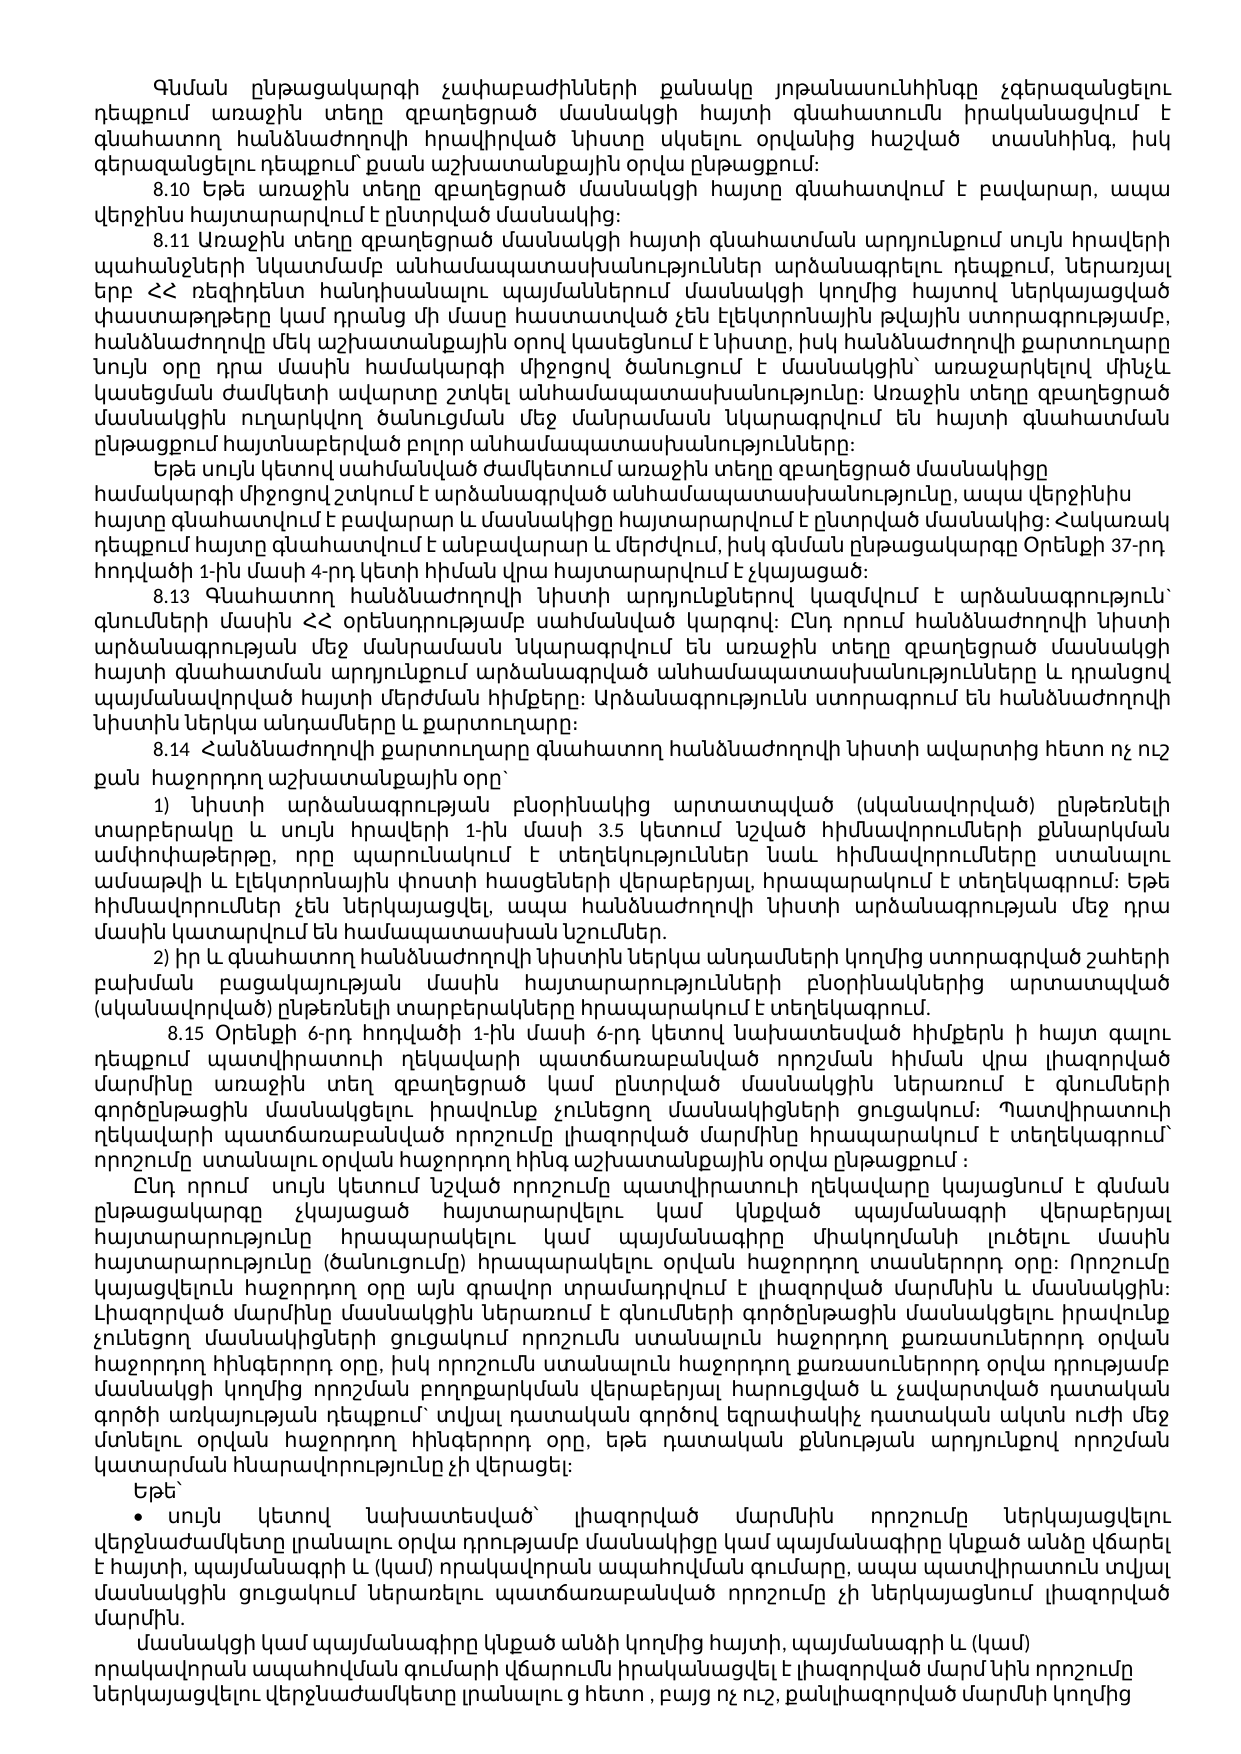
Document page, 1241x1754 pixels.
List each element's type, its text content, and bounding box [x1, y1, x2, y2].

text Գնման ընթացակարգի չափաբաժինների քանակը յոթանասունհինգը չգերազանցելու դեպքում առաջին տեղը զբաղեցրած մասնակցի հայտի գնահատումն իրականացվում է գնահատող հանձնաժողովի հրավիրված նիստը սկսելու օրվանից հաշված տասնհինգ, իսկ գերազանցելու դեպքում՝ քսան աշխատանքային օրվա ընթացքում: [94, 75, 1171, 177]
text 2) իր և գնահատող հանձնաժողովի նիստին ներկա անդամների կողմից ստորագրված շահերի բախման բացակայության մասին հայտարարությունների բնօրինակներից արտատպված (սկանավորված) ընթեռնելի տարբերակները հրապարակում է տեղեկագրում. [94, 944, 1171, 1021]
text Եթե՝ [94, 1478, 1171, 1503]
text • սույն կետով նախատեսված՝ լիազորված մարմնին որոշումը ներկայացվելու վերջնաժամկետը լրանալու օրվա դրությամբ մասնակիցը կամ պայմանագիրը կնքած անձը վճարել է հայտի, պայմանագրի և (կամ) որակավորան ապահովման գումարը, ապա պատվիրատուն տվյալ մասնակցին ցուցակում ներառելու պատճառաբանված որոշումը չի ներկայացնում լիազորված մարմին. [94, 1503, 1171, 1631]
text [94, 1631, 1171, 1707]
text 8.13 Գնահատող հանձնաժողովի նիստի արդյունքներով կազմվում է արձանագրություն` գնումների մասին ՀՀ օրենսդրությամբ սահմանված կարգով: Ընդ որում հանձնաժողովի նիստի արձանագրության մեջ մանրամասն նկարագրվում են առաջին տեղը զբաղեցրած մասնակցի հայտի գնահատման արդյունքում արձանագրված անհամապատասխանությունները և դրանցով պայմանավորված հայտի մերժման հիմքերը: Արձանագրությունն ստորագրում են հանձնաժողովի նիստին ներկա անդամները և քարտուղարը։ [94, 583, 1171, 736]
text Ընդ որում սույն կետում նշված որոշումը պատվիրատուի ղեկավարը կայացնում է գնման ընթացակարգը չկայացած հայտարարվելու կամ կնքված պայմանագրի վերաբերյալ հայտարարությունը հրապարակելու կամ պայմանագիրը միակողմանի լուծելու մասին հայտարարությունը (ծանուցումը) հրապարակելու օրվան հաջորդող տասներորդ օրը: Որոշումը կայացվելուն հաջորդող օրը այն գրավոր տրամադրվում է լիազորված մարմնին և մասնակցին: Լիազորված մարմինը մասնակցին ներառում է գնումների գործընթացին մասնակցելու իրավունք չունեցող մասնակիցների ցուցակում որոշումն ստանալուն հաջորդող քառասուներորդ օրվան հաջորդող հինգերորդ օրը, իսկ որոշումն ստանալուն հաջորդող քառասուներորդ օրվա դրությամբ մասնակցի կողմից որոշման բողոքարկման վերաբերյալ հարուցված և չավարտված դատական գործի առկայության դեպքում` տվյալ դատական գործով եզրափակիչ դատական ակտն ուժի մեջ մտնելու օրվան հաջորդող հինգերորդ օրը, եթե դատական քննության արդյունքով որոշման կատարման հնարավորությունը չի վերացել: [94, 1173, 1171, 1478]
text Եթե սույն կետով սահմանված ժամկետում առաջին տեղը զբաղեցրած մասնակիցը համակարգի միջոցով շտկում է արձանագրված անհամապատասխանությունը, ապա վերջինիս հայտը գնահատվում է բավարար և մասնակիցը հայտարարվում է ընտրված մասնակից: Հակառակ դեպքում հայտը գնահատվում է անբավարար և մերժվում, իսկ գնման ընթացակարգը Օրենքի 37-րդ հոդվածի 1-ին մասի 4-րդ կետի հիման վրա հայտարարվում է չկայացած: [94, 456, 1171, 583]
text 8.11 Առաջին տեղը զբաղեցրած մասնակցի հայտի գնահատման արդյունքում սույն հրավերի պահանջների նկատմամբ անհամապատասխանություններ արձանագրելու դեպքում, ներառյալ երբ ՀՀ ռեզիդենտ հանդիսանալու պայմաններում մասնակցի կողմից հայտով ներկայացված փաստաթղթերը կամ դրանց մի մասը հաստատված չեն էլեկտրոնային թվային ստորագրությամբ, հանձնաժողովը մեկ աշխատանքային օրով կասեցնում է նիստը, իսկ հանձնաժողովի քարտուղարը նույն օրը դրա մասին համակարգի միջոցով ծանուցում է մասնակցին՝ առաջարկելով մինչև կասեցման ժամկետի ավարտը շտկել անհամապատասխանությունը: Առաջին տեղը զբաղեցրած մասնակցին ուղարկվող ծանուցման մեջ մանրամասն նկարագրվում են հայտի գնահատման ընթացքում հայտնաբերված բոլոր անհամապատասխանությունները: [94, 227, 1171, 456]
text 8.10 Եթե առաջին տեղը զբաղեցրած մասնակցի հայտը գնահատվում է բավարար, ապա վերջինս հայտարարվում է ընտրված մասնակից: [94, 177, 1171, 227]
text 8.15 Օրենքի 6-րդ հոդվածի 1-ին մասի 6-րդ կետով նախատեսված հիմքերն ի հայտ գալու դեպքում պատվիրատուի ղեկավարի պատճառաբանված որոշման հիման վրա լիազորված մարմինը առաջին տեղ զբաղեցրած կամ ընտրված մասնակցին ներառում է գնումների գործընթացին մասնակցելու իրավունք չունեցող մասնակիցների ցուցակում։ Պատվիրատուի ղեկավարի պատճառաբանված որոշումը լիազորված մարմինը հրապարակում է տեղեկագրում՝ որոշումը ստանալու օրվան հաջորդող հինգ աշխատանքային օրվա ընթացքում ։ [94, 1021, 1171, 1173]
text 8.14 Հանձնաժողովի քարտուղարը գնահատող հանձնաժողովի նիստի ավարտից հետո ոչ ուշ քան հաջորդող աշխատանքային օրը` [94, 736, 1171, 792]
text 1) նիստի արձանագրության բնօրինակից արտատպված (սկանավորված) ընթեռնելի տարբերակը և սույն հրավերի 1-ին մասի 3.5 կետում նշված հիմնավորումների քննարկման ամփոփաթերթը, որը պարունակում է տեղեկություններ նաև հիմնավորումները ստանալու ամսաթվի և էլեկտրոնային փոստի հասցեների վերաբերյալ, հրապարակում է տեղեկագրում: Եթե հիմնավորումներ չեն ներկայացվել, ապա հանձնաժողովի նիստի արձանագրության մեջ դրա մասին կատարվում են համապատասխան նշումներ. [94, 792, 1171, 944]
